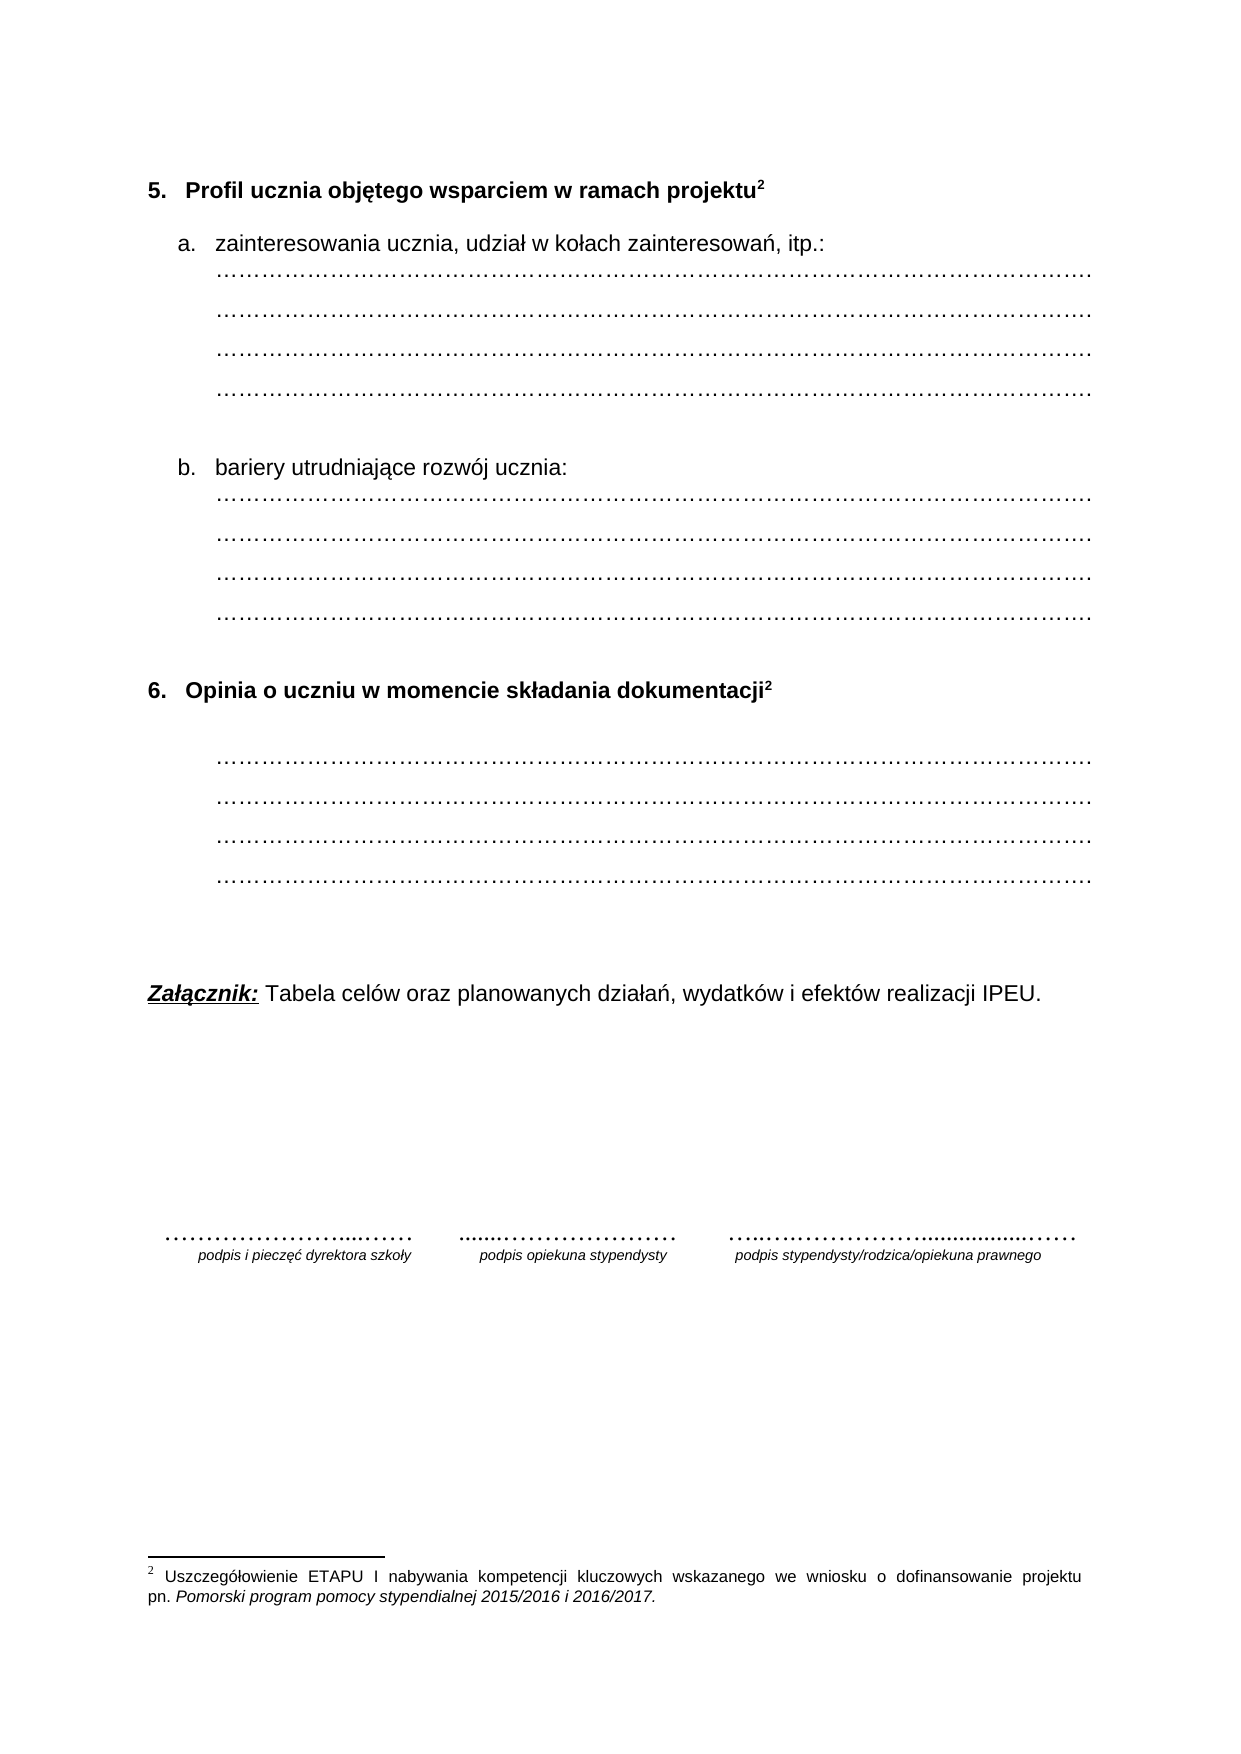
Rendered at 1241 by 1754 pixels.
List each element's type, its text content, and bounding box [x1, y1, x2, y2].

text ……………………………………………………………………………………………………. [215, 743, 1092, 770]
text ……………………………………………………………………………………………………. [215, 375, 1092, 401]
text ……………………………………………………………………………………………………. [215, 296, 1092, 322]
text ……………………………………………………………………………………………………. [215, 519, 1092, 546]
text ……………………………………………………………………………………………………. [215, 559, 1092, 585]
text ……………………………………………………………………………………………………. [215, 598, 1092, 625]
text ……………………………………………………………………………………………………. [215, 822, 1092, 849]
text ……………………………………………………………………………………………………. [215, 256, 1092, 283]
text podpis i pieczęć dyrektora szkoły podpis opiekuna stypendysty podpis stypendysty/rodzica/opiekuna prawnego [148, 1246, 1092, 1263]
text ……………………………………………………………………………………………………. [215, 335, 1092, 362]
list Opinia o uczniu w momencie składania dokumentacji2 [148, 677, 1092, 704]
text ……………………………………………………………………………………………………. [215, 783, 1092, 809]
list bariery utrudniające rozwój ucznia: [177, 454, 1092, 480]
text …………………....…… .......………………… …..….…………….................…… [148, 1217, 1092, 1246]
text ……………………………………………………………………………………………………. [215, 862, 1092, 888]
text ……………………………………………………………………………………………………. [215, 480, 1092, 506]
text Załącznik: Tabela celów oraz planowanych działań, wydatków i efektów realizacji IPEU. [148, 980, 1092, 1007]
list Profil ucznia objętego wsparciem w ramach projektu [148, 177, 1092, 204]
list zainteresowania ucznia, udział w kołach zainteresowań, itp.: [177, 230, 1092, 256]
